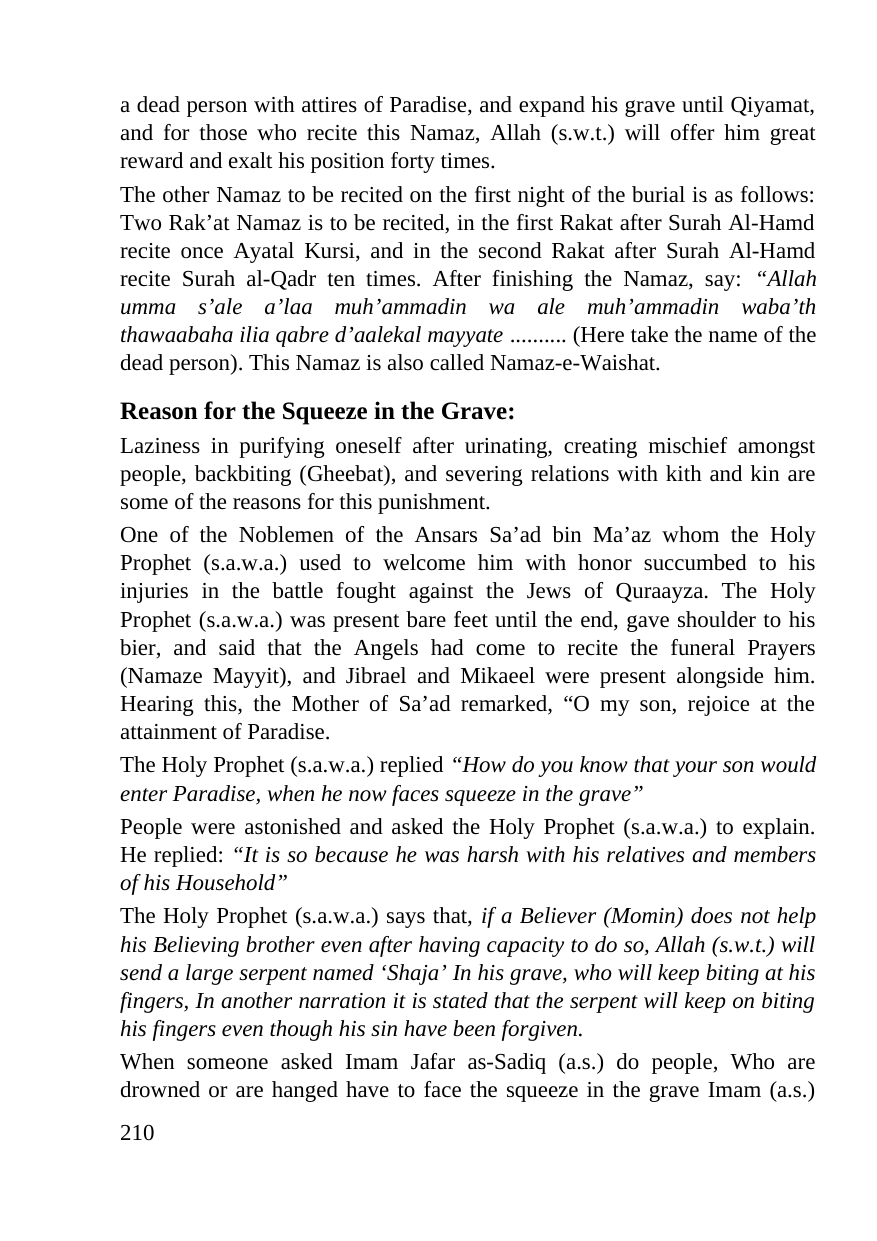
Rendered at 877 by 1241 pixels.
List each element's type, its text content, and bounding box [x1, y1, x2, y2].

text The other Namaz to be recited on the first night of the burial is as follows: Two Rak’at Namaz is to be recited, in the first Rakat after Surah Al-Hamd recite once Ayatal Kursi, and in the second Rakat after Surah Al-Hamd recite Surah al-Qadr ten times. After finishing the Namaz, say: “Allah umma s’ale a’laa muh’ammadin wa ale muh’ammadin waba’th thawaabaha ilia qabre d’aalekal mayyate .......... (Here take the name of the dead person). This Namaz is also called Namaz-e-Waishat. [120, 179, 817, 376]
text People were astonished and asked the Holy Prophet (s.a.w.a.) to explain. He replied: “It is so because he was harsh with his relatives and members of his Household” [120, 812, 817, 896]
subtitle Reason for the Squeeze in the Grave: [120, 397, 817, 425]
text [120, 1047, 817, 1103]
text One of the Noblemen of the Ansars Sa’ad bin Ma’az whom the Holy Prophet (s.a.w.a.) used to welcome him with honor succumbed to his injuries in the battle fought against the Jews of Quraayza. The Holy Prophet (s.a.w.a.) was present bare feet until the end, gave shoulder to his bier, and said that the Angels had come to recite the funeral Prayers (Namaze Mayyit), and Jibrael and Mikaeel were present alongside him. Hearing this, the Mother of Sa’ad remarked, “O my son, rejoice at the attainment of Paradise. [120, 520, 817, 745]
text The Holy Prophet (s.a.w.a.) says that, if a Believer (Momin) does not help his Believing brother even after having capacity to do so, Allah (s.w.t.) will send a large serpent named ‘Shaja’ In his grave, who will keep biting at his fingers, In another narration it is stated that the serpent will keep on biting his fingers even though his sin have been forgiven. [120, 901, 817, 1042]
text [120, 90, 817, 174]
text Laziness in purifying oneself after urinating, creating mischief amongst people, backbiting (Gheebat), and severing relations with kith and kin are some of the reasons for this punishment. [120, 431, 817, 515]
text The Holy Prophet (s.a.w.a.) replied “How do you know that your son would enter Paradise, when he now faces squeeze in the grave” [120, 750, 817, 807]
